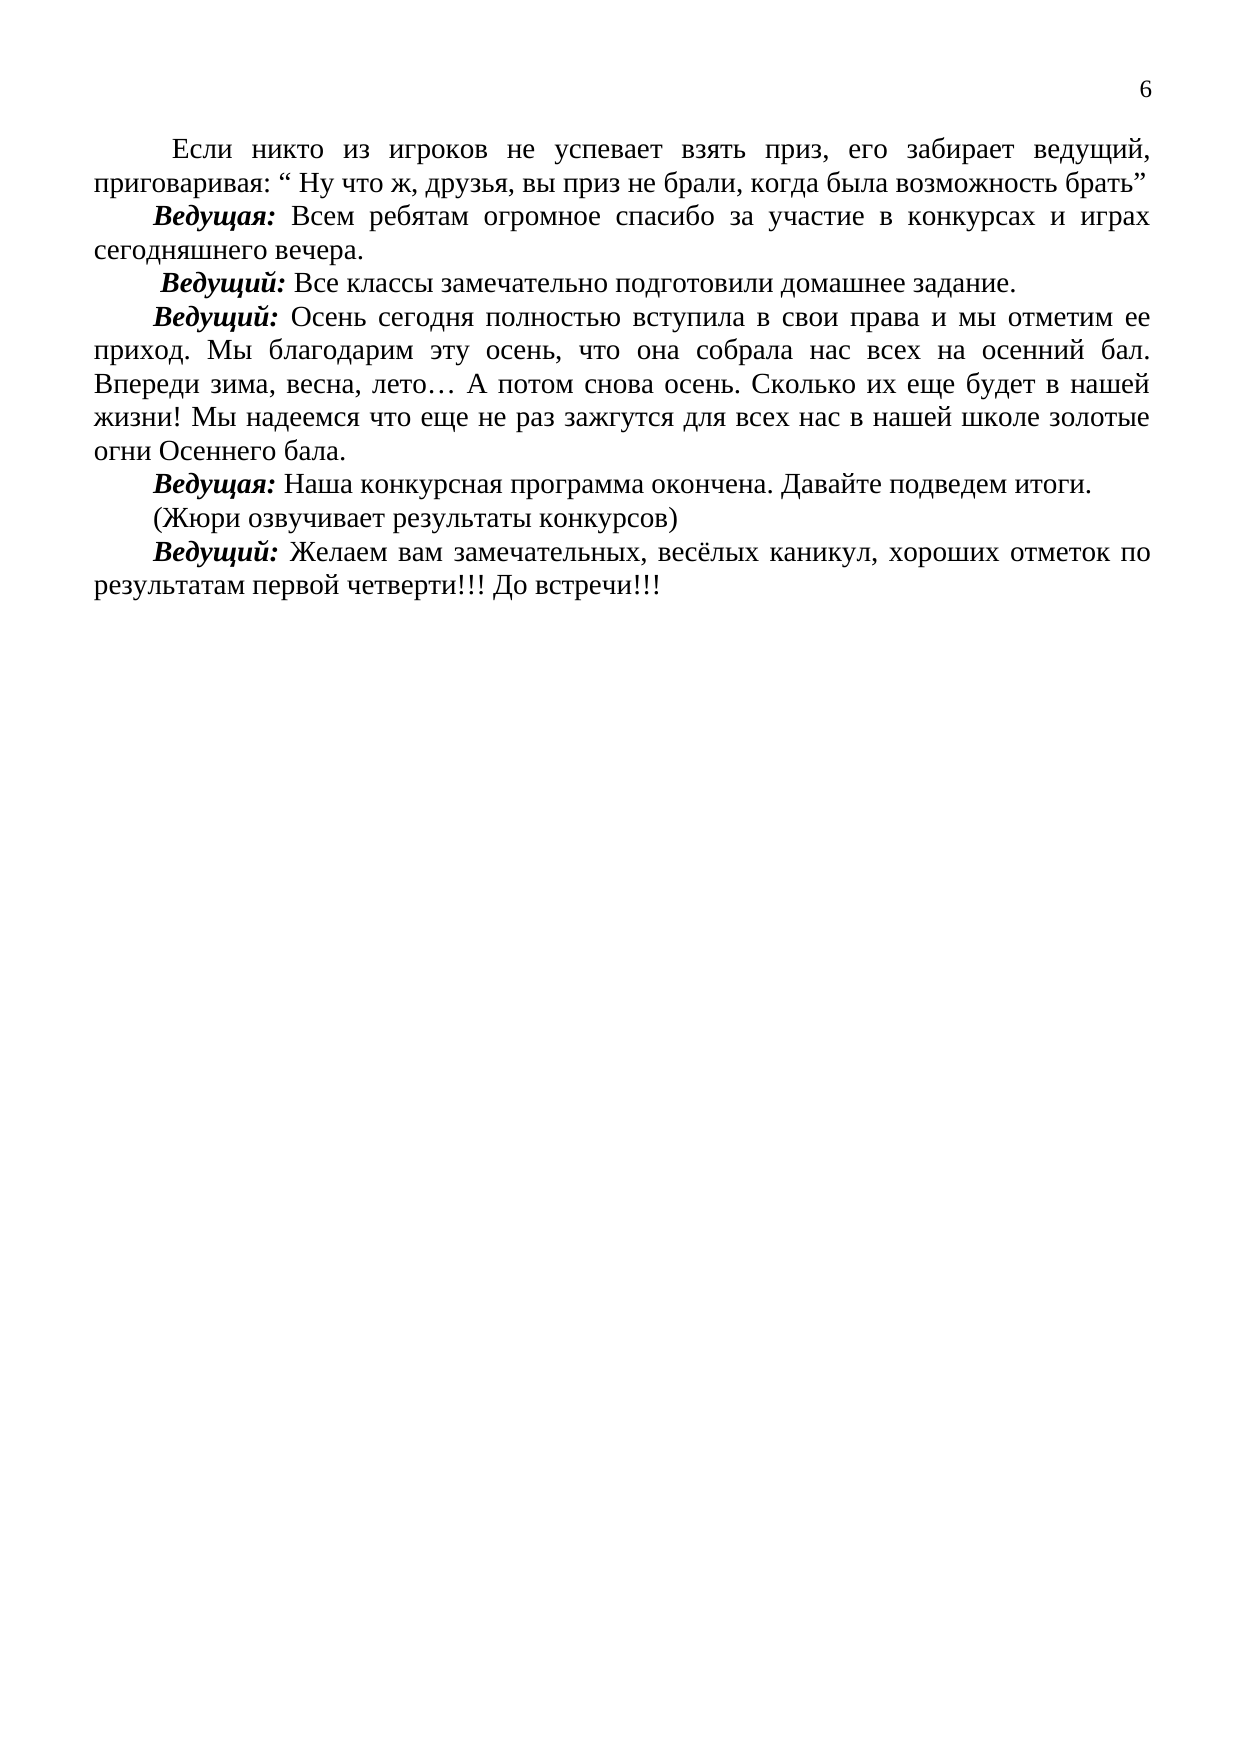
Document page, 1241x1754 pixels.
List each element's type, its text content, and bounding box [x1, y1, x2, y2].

text Ведущая: Всем ребятам огромное спасибо за участие в конкурсах и играх сегодняшнего вечера. [94, 198, 1152, 265]
text Ведущий: Осень сегодня полностью вступила в свои права и мы отметим ее приход. Мы благодарим эту осень, что она собрала нас всех на осенний бал. Впереди зима, весна, лето… А потом снова осень. Сколько их еще будет в нашей жизни! Мы надеемся что еще не раз зажгутся для всех нас в нашей школе золотые огни Осеннего бала. [94, 299, 1152, 467]
text (Жюри озвучивает результаты конкурсов) [94, 500, 1152, 534]
text Если никто из игроков не успевает взять приз, его забирает ведущий, приговаривая: “ Ну что ж, друзья, вы приз не брали, когда была возможность брать” [94, 131, 1152, 198]
text Ведущий: Все классы замечательно подготовили домашнее задание. [94, 265, 1152, 299]
text Ведущий: Желаем вам замечательных, весёлых каникул, хороших отметок по результатам первой четверти!!! До встречи!!! [94, 534, 1152, 601]
text Ведущая: Наша конкурсная программа окончена. Давайте подведем итоги. [94, 467, 1152, 500]
